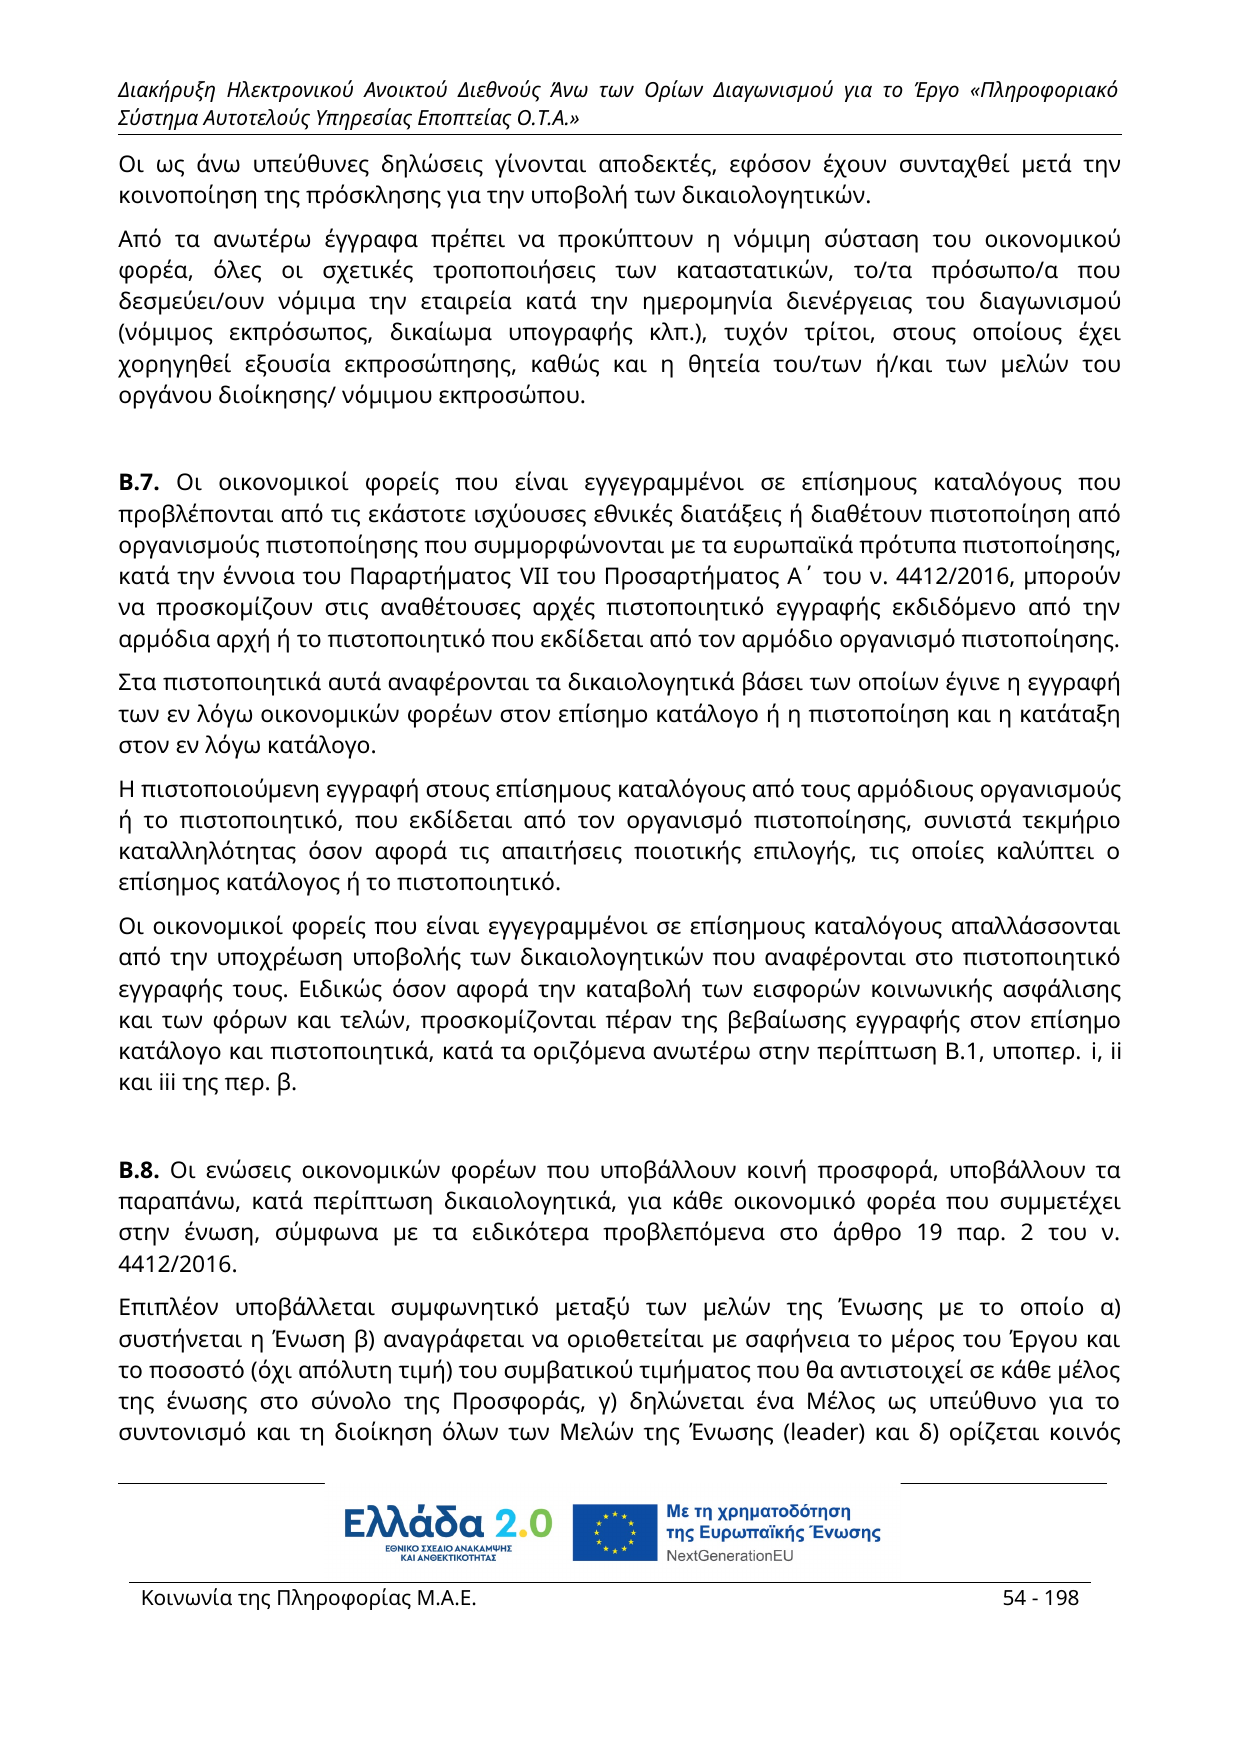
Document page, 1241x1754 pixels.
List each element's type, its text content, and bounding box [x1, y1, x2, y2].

text Β.7. Οι οικονομικοί φορείς που είναι εγγεγραμμένοι σε επίσημους καταλόγους που προβλέπονται από τις εκάστοτε ισχύουσες εθνικές διατάξεις ή διαθέτουν πιστοποίηση από οργανισμούς πιστοποίησης που συμμορφώνονται με τα ευρωπαϊκά πρότυπα πιστοποίησης, κατά την έννοια του Παραρτήματος VII του Προσαρτήματος Α΄ του ν. 4412/2016, μπορούν να προσκομίζουν στις αναθέτουσες αρχές πιστοποιητικό εγγραφής εκδιδόμενο από την αρμόδια αρχή ή το πιστοποιητικό που εκδίδεται από τον αρμόδιο οργανισμό πιστοποίησης. [118, 466, 1122, 654]
text Η πιστοποιούμενη εγγραφή στους επίσημους καταλόγους από τους αρμόδιους οργανισμούς ή το πιστοποιητικό, που εκδίδεται από τον οργανισμό πιστοποίησης, συνιστά τεκμήριο καταλληλότητας όσον αφορά τις απαιτήσεις ποιοτικής επιλογής, τις οποίες καλύπτει ο επίσημος κατάλογος ή το πιστοποιητικό. [118, 772, 1122, 897]
text Στα πιστοποιητικά αυτά αναφέρονται τα δικαιολογητικά βάσει των οποίων έγινε η εγγραφή των εν λόγω οικονομικών φορέων στον επίσημο κατάλογο ή η πιστοποίηση και η κατάταξη στον εν λόγω κατάλογο. [118, 666, 1122, 760]
text Οι οικονομικοί φορείς που είναι εγγεγραμμένοι σε επίσημους καταλόγους απαλλάσσονται από την υποχρέωση υποβολής των δικαιολογητικών που αναφέρονται στο πιστοποιητικό εγγραφής τους. Ειδικώς όσον αφορά την καταβολή των εισφορών κοινωνικής ασφάλισης και των φόρων και τελών, προσκομίζονται πέραν της βεβαίωσης εγγραφής στον επίσημο κατάλογο και πιστοποιητικά, κατά τα οριζόμενα ανωτέρω στην περίπτωση Β.1, υποπερ. i, ii και iii της περ. β. [118, 910, 1122, 1097]
text Από τα ανωτέρω έγγραφα πρέπει να προκύπτουν η νόμιμη σύσταση του οικονομικού φορέα, όλες οι σχετικές τροποποιήσεις των καταστατικών, το/τα πρόσωπο/α που δεσμεύει/ουν νόμιμα την εταιρεία κατά την ημερομηνία διενέργειας του διαγωνισμού (νόμιμος εκπρόσωπος, δικαίωμα υπογραφής κλπ.), τυχόν τρίτοι, στους οποίους έχει χορηγηθεί εξουσία εκπροσώπησης, καθώς και η θητεία του/των ή/και των μελών του οργάνου διοίκησης/ νόμιμου εκπροσώπου. [118, 222, 1122, 410]
text Οι ως άνω υπεύθυνες δηλώσεις γίνονται αποδεκτές, εφόσον έχουν συνταχθεί μετά την κοινοποίηση της πρόσκλησης για την υποβολή των δικαιολογητικών. [118, 147, 1122, 210]
picture [324, 1483, 901, 1582]
text Β.8. Οι ενώσεις οικονομικών φορέων που υποβάλλουν κοινή προσφορά, υποβάλλουν τα παραπάνω, κατά περίπτωση δικαιολογητικά, για κάθε οικονομικό φορέα που συμμετέχει στην ένωση, σύμφωνα με τα ειδικότερα προβλεπόμενα στο άρθρο 19 παρ. 2 του ν. 4412/2016. [118, 1154, 1122, 1279]
